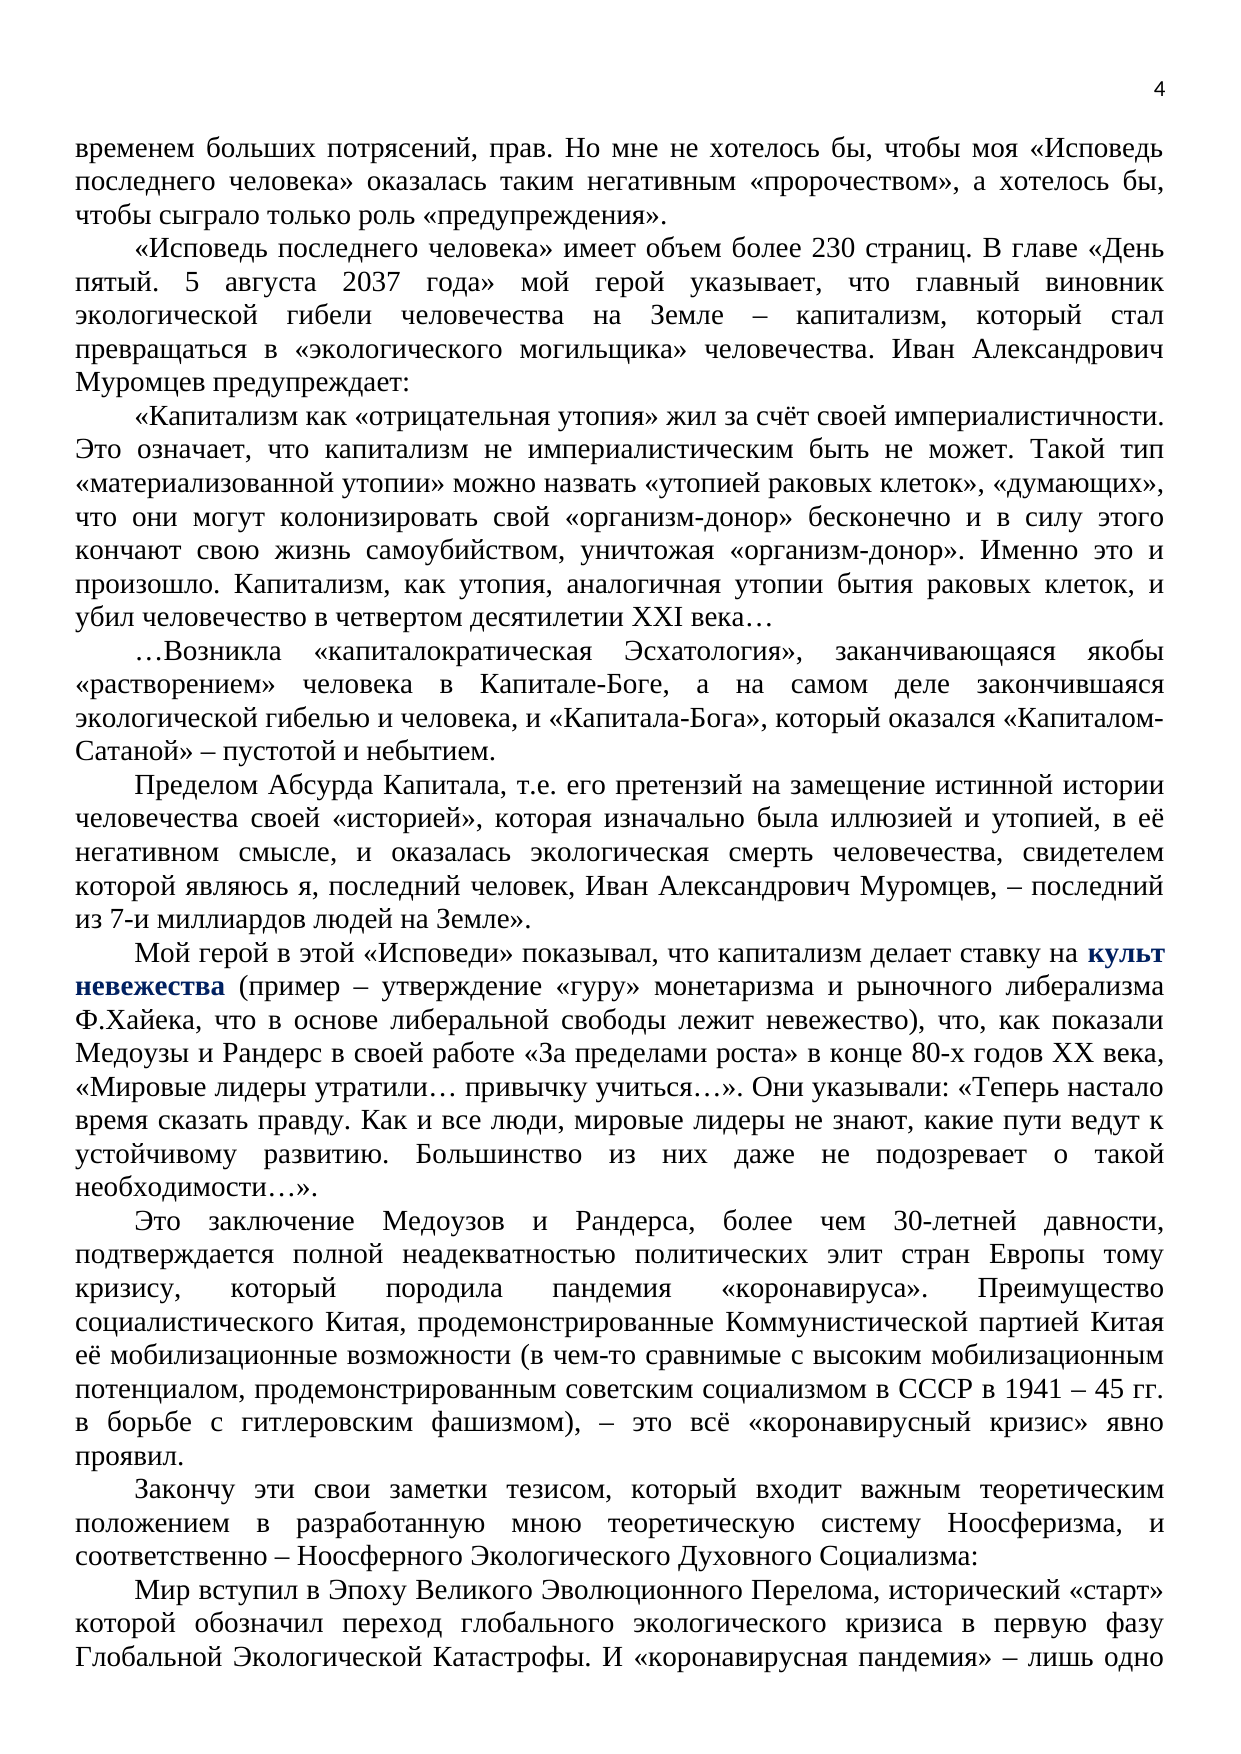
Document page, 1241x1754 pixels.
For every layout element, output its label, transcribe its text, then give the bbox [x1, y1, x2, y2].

text «Капитализм как «отрицательная утопия» жил за счёт своей империалистичности. Это означает, что капитализм не империалистическим быть не может. Такой тип «материализованной утопии» можно назвать «утопией раковых клеток», «думающих», что они могут колонизировать свой «организм-донор» бесконечно и в силу этого кончают свою жизнь самоубийством, уничтожая «организм-донор». Именно это и произошло. Капитализм, как утопия, аналогичная утопии бытия раковых клеток, и убил человечество в четвертом десятилетии XXI века… [75, 398, 1165, 633]
text Мой герой в этой «Исповеди» показывал, что капитализм делает ставку на культ невежества (пример – утверждение «гуру» монетаризма и рыночного либерализма Ф.Хайека, что в основе либеральной свободы лежит невежество), что, как показали Медоузы и Рандерс в своей работе «За пределами роста» в конце 80-х годов ХХ века, «Мировые лидеры утратили… привычку учиться…». Они указывали: «Теперь настало время сказать правду. Как и все люди, мировые лидеры не знают, какие пути ведут к устойчивому развитию. Большинство из них даже не подозревает о такой необходимости…». [75, 935, 1165, 1203]
text «Исповедь последнего человека» имеет объем более 230 страниц. В главе «День пятый. 5 августа 2037 года» мой герой указывает, что главный виновник экологической гибели человечества на Земле – капитализм, который стал превращаться в «экологического могильщика» человечества. Иван Александрович Муромцев предупреждает: [75, 230, 1165, 398]
text Закончу эти свои заметки тезисом, который входит важным теоретическим положением в разработанную мною теоретическую систему Ноосферизма, и соответственно – Ноосферного Экологического Духовного Социализма: [75, 1471, 1165, 1572]
text …Возникла «капиталократическая Эсхатология», заканчивающаяся якобы «растворением» человека в Капитале-Боге, а на самом деле закончившаяся экологической гибелью и человека, и «Капитала-Бога», который оказался «Капиталом-Сатаной» – пустотой и небытием. [75, 633, 1165, 767]
text Пределом Абсурда Капитала, т.е. его претензий на замещение истинной истории человечества своей «историей», которая изначально была иллюзией и утопией, в её негативном смысле, и оказалась экологическая смерть человечества, свидетелем которой являюсь я, последний человек, Иван Александрович Муромцев, – последний из 7-и миллиардов людей на Земле». [75, 767, 1165, 935]
text Это заключение Медоузов и Рандерса, более чем 30-летней давности, подтверждается полной неадекватностью политических элит стран Европы тому кризису, который породила пандемия «коронавируса». Преимущество социалистического Китая, продемонстрированные Коммунистической партией Китая её мобилизационные возможности (в чем-то сравнимые с высоким мобилизационным потенциалом, продемонстрированным советским социализмом в СССР в 1941 – 45 гг. в борьбе с гитлеровским фашизмом), – это всё «коронавирусный кризис» явно проявил. [75, 1203, 1165, 1471]
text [75, 1572, 1165, 1673]
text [75, 130, 1165, 230]
